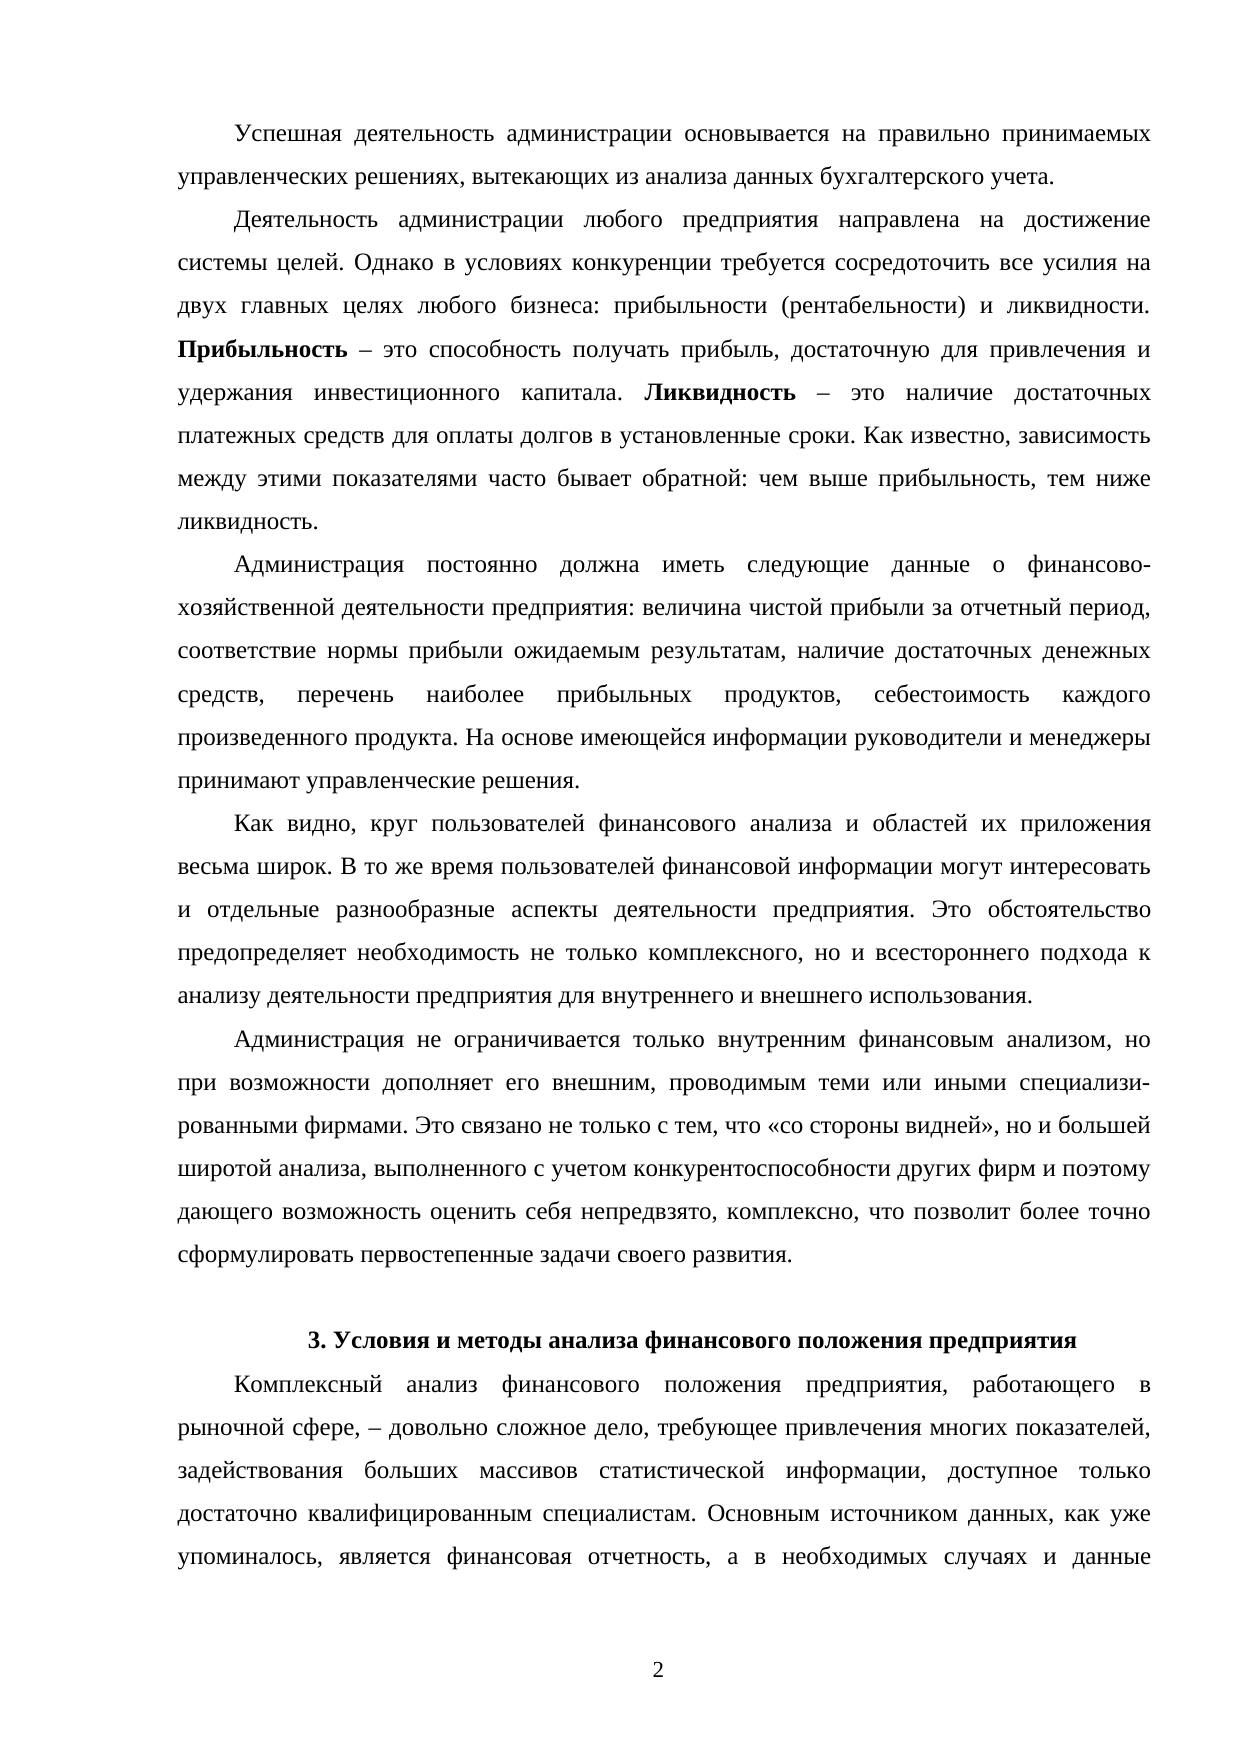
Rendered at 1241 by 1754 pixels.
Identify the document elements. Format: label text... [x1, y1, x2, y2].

text Администрация постоянно должна иметь следующие данные о финансово-хозяйственной деятельности предприятия: величина чистой прибыли за отчетный период, соответствие нормы прибыли ожидаемым результатам, наличие достаточных денежных средств, перечень наиболее прибыльных продуктов, себестоимость каждого произведенного продукта. На основе имеющейся информации руководители и менеджеры принимают управленческие решения. [177, 549, 1152, 794]
text Деятельность администрации любого предприятия направлена на достижение системы целей. Однако в условиях конкуренции требуется сосредоточить все усилия на двух главных целях любого бизнеса: прибыльности (рентабельности) и ликвидности. Прибыльность – это способность получать прибыль, достаточную для привлечения и удержания инвестиционного капитала. Ликвидность – это наличие достаточных платежных средств для оплаты долгов в установленные сроки. Как известно, зависимость между этими показателями часто бывает обратной: чем выше прибыльность, тем ниже ликвидность. [177, 204, 1152, 535]
text 3. Условия и методы анализа финансового положения предприятия [177, 1326, 1152, 1354]
text Успешная деятельность администрации основывается на правильно принимаемых управленческих решениях, вытекающих из анализа данных бухгалтерского учета. [177, 118, 1152, 190]
text Администрация не ограничивается только внутренним финансовым анализом, но при возможности дополняет его внешним, проводимым теми или иными специализи-рованными фирмами. Это связано не только с тем, что «со стороны видней», но и большей широтой анализа, выполненного с учетом конкурентоспособности других фирм и поэтому дающего возможность оценить себя непредвзято, комплексно, что позволит более точно сформулировать первостепенные задачи своего развития. [177, 1024, 1152, 1268]
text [177, 1369, 1152, 1570]
text Как видно, круг пользователей финансового анализа и областей их приложения весьма широк. В то же время пользователей финансовой информации могут интересовать и отдельные разнообразные аспекты деятельности предприятия. Это обстоятельство предопределяет необходимость не только комплексного, но и всестороннего подхода к анализу деятельности предприятия для внутреннего и внешнего использования. [177, 808, 1152, 1009]
